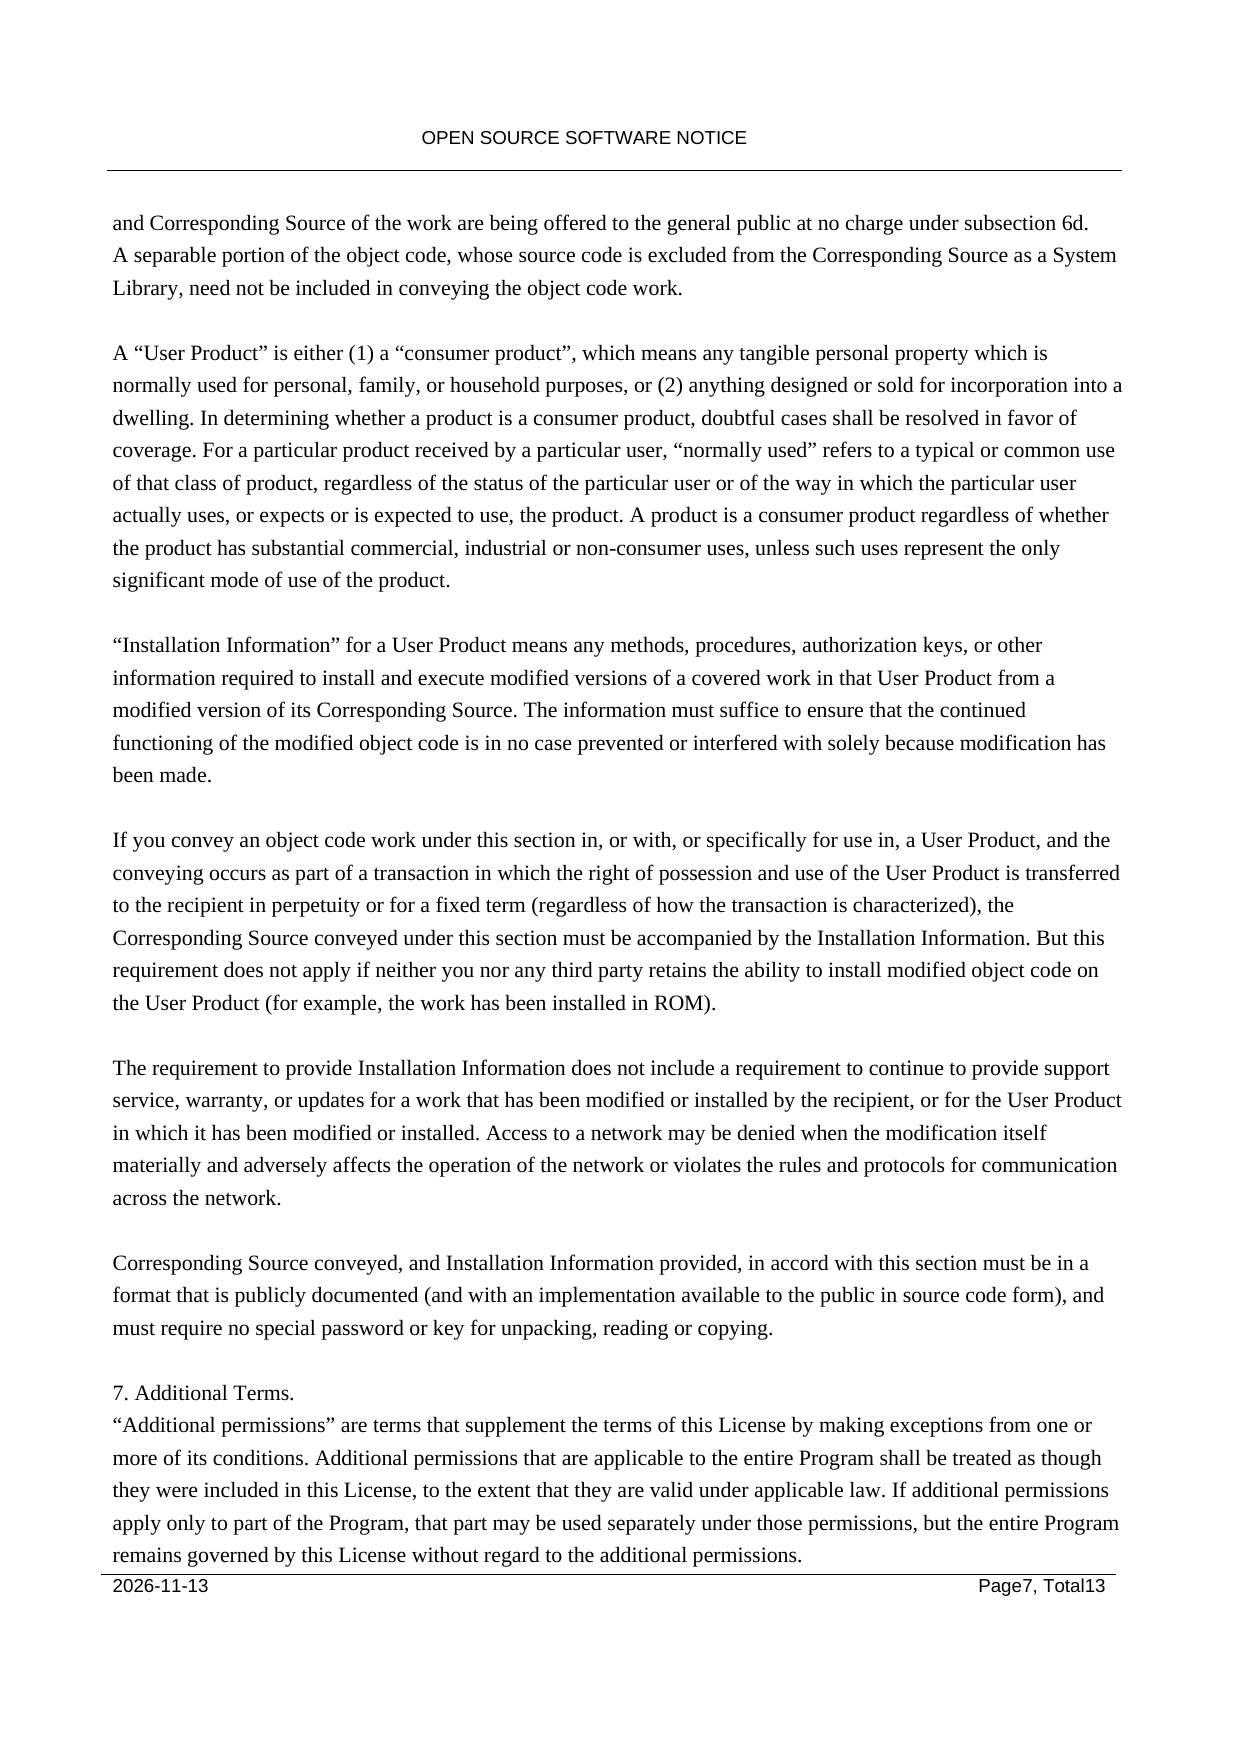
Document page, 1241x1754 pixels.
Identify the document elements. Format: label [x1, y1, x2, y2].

text [112, 206, 1128, 1571]
